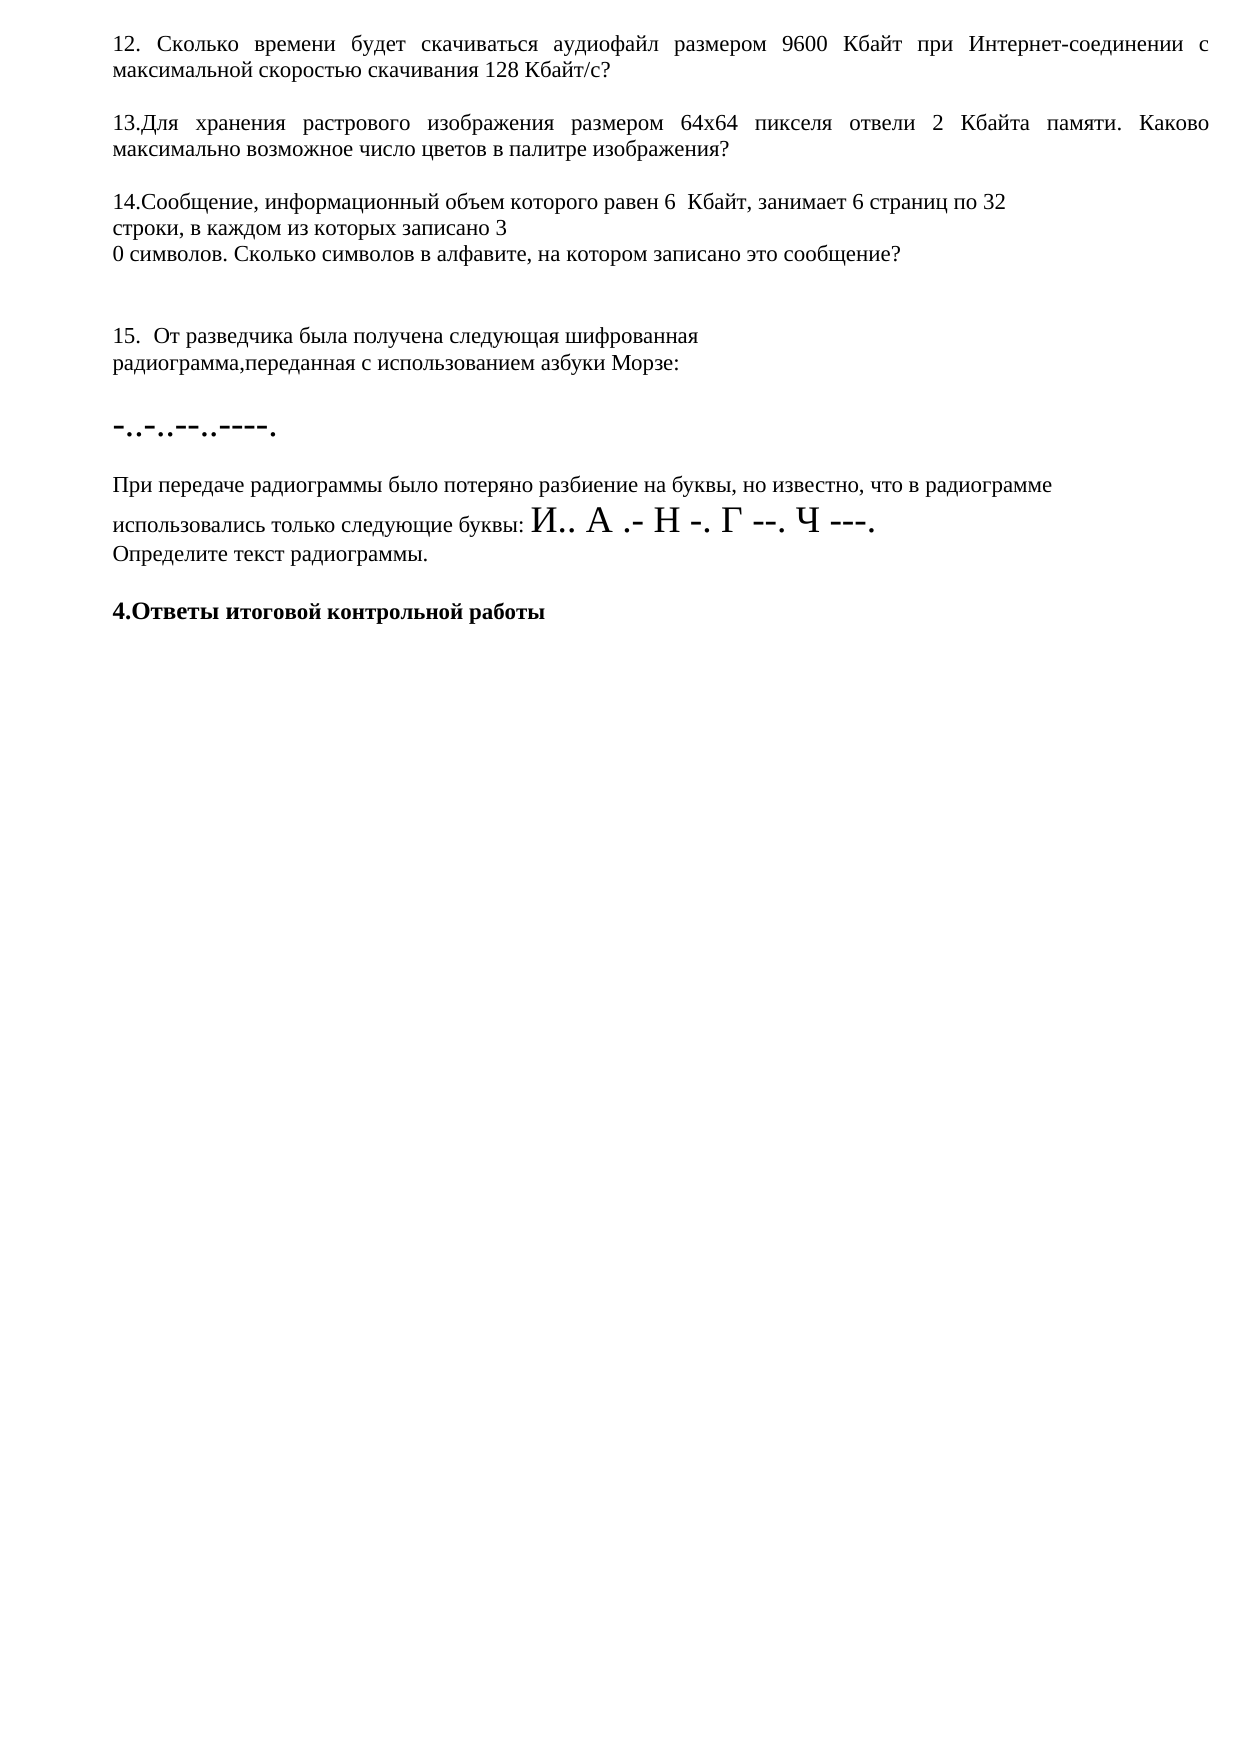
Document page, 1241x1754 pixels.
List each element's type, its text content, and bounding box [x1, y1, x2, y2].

text 4.Ответы итоговой контрольной работы [112, 596, 1211, 624]
list 14.Сообщение, информационный объем которого равен 6 Кбайт, занимает 6 страниц по 32 [112, 188, 1211, 214]
text 13.Для хранения растрового изображения размером 64х64 пикселя отвели 2 Кбайта памяти. Каково максимально возможное число цветов в палитре изображения? [112, 109, 1211, 161]
subtitle 15. От разведчика была получена следующая шифрованная радиограмма,переданная с использованием азбуки Морзе: -..-..--..----. При передаче радиограммы было потеряно разбиение на буквы, но известно, что в радиограмме использовались только следующие буквы: И.. А .- Н -. Г --. Ч ---. Определите текст радиограммы. [112, 322, 1211, 567]
text 12. Сколько времени будет скачиваться аудиофайл размером 9600 Кбайт при Интернет-соединении с максимальной скоростью скачивания 128 Кбайт/с? [112, 29, 1211, 82]
list строки, в каждом из которых записано 3 0 символов. Сколько символов в алфавите, на котором записано это сообщение? [112, 214, 1211, 267]
